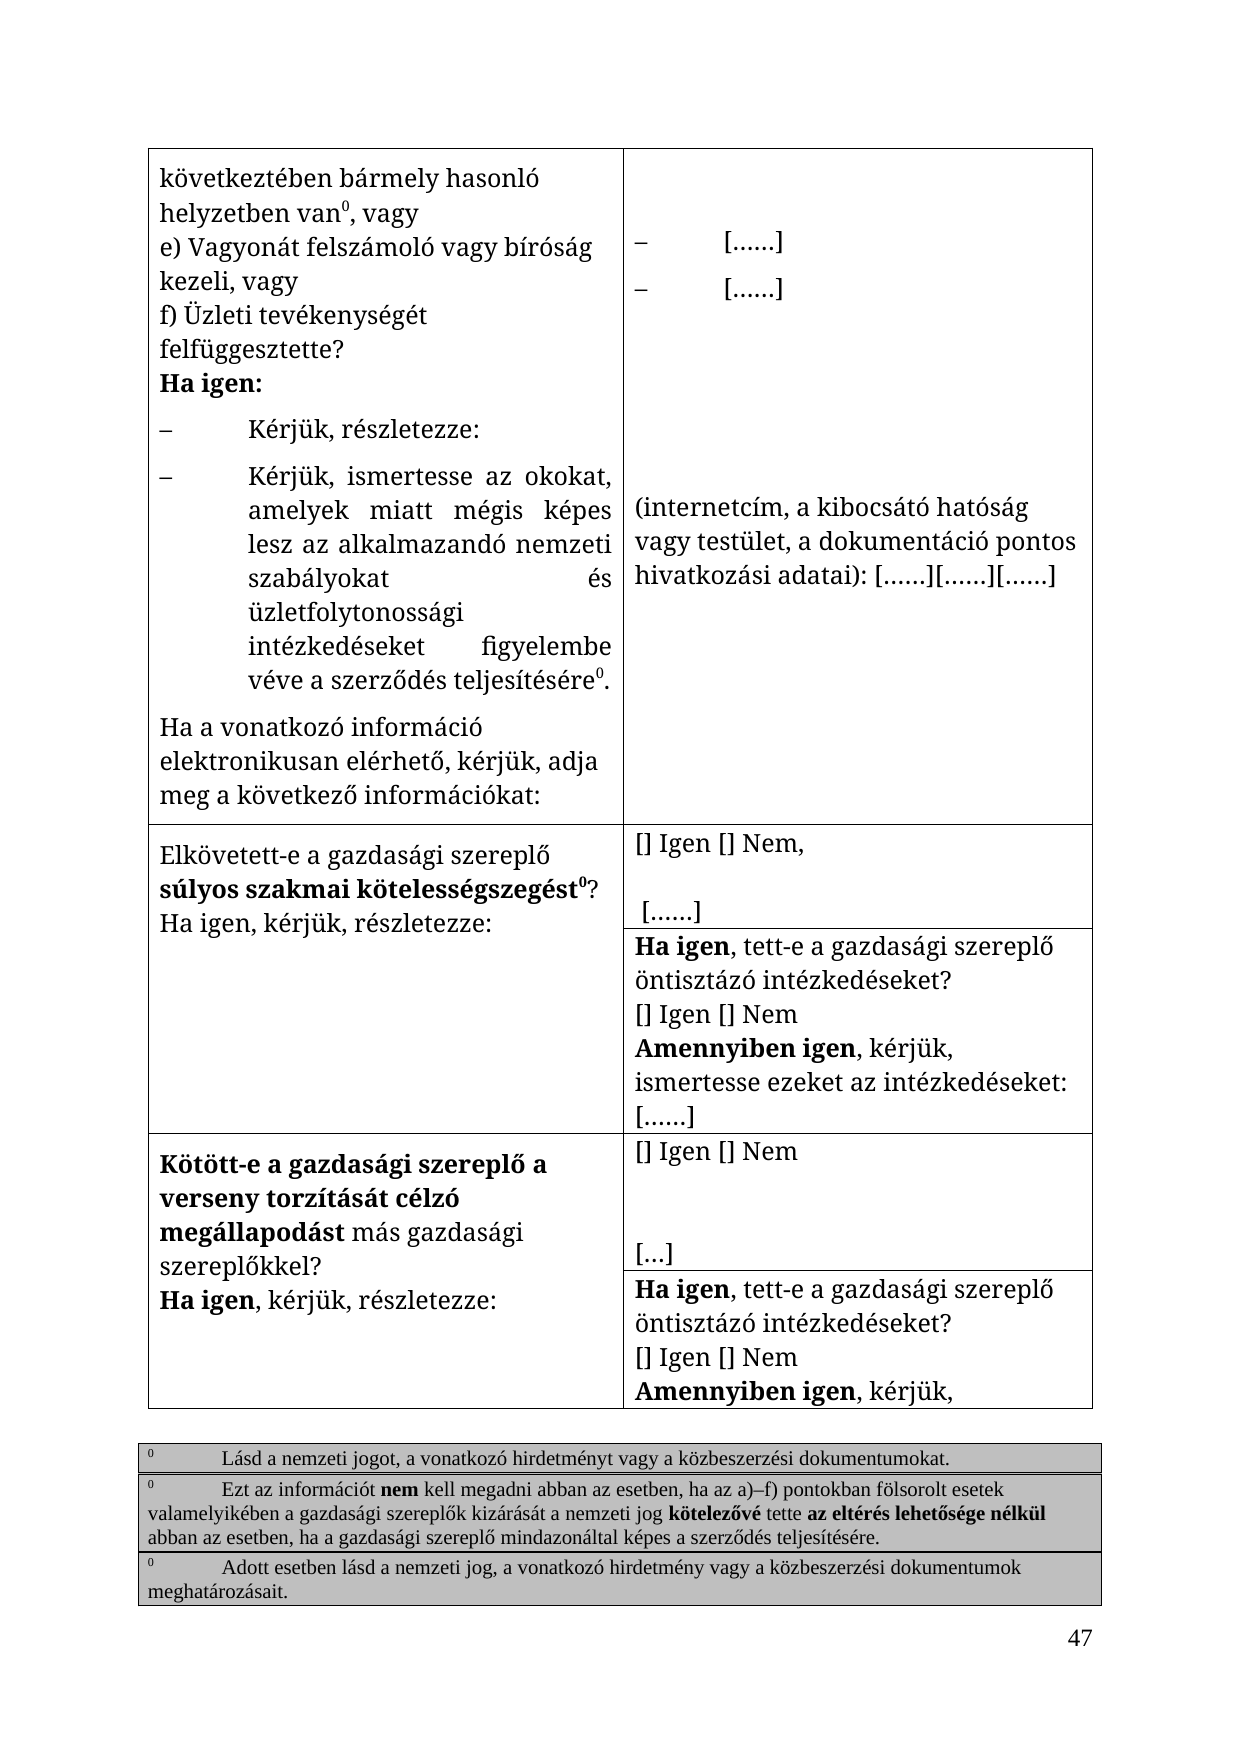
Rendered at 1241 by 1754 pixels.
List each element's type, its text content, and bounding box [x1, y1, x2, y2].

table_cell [149, 149, 623, 824]
table_cell Ha igen, tett-e a gazdasági szereplő öntisztázó intézkedéseket? [] Igen [] Nem Amennyiben igen, kérjük, ismertesse ezeket az intézkedéseket: [……] [624, 929, 1092, 1133]
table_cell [624, 1271, 1092, 1407]
table_cell [] Igen [] Nem […] [624, 1134, 1092, 1270]
table_cell [] Igen [] Nem, [……] [624, 825, 1092, 927]
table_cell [624, 149, 1092, 824]
table_cell Kötött-e a gazdasági szereplő a verseny torzítását célzó megállapodást más gazdasági szereplőkkel? Ha igen, kérjük, részletezze: [149, 1134, 623, 1407]
table_cell Elkövetett-e a gazdasági szereplő súlyos szakmai kötelességszegést? Ha igen, kérjük, részletezze: [149, 825, 623, 1133]
